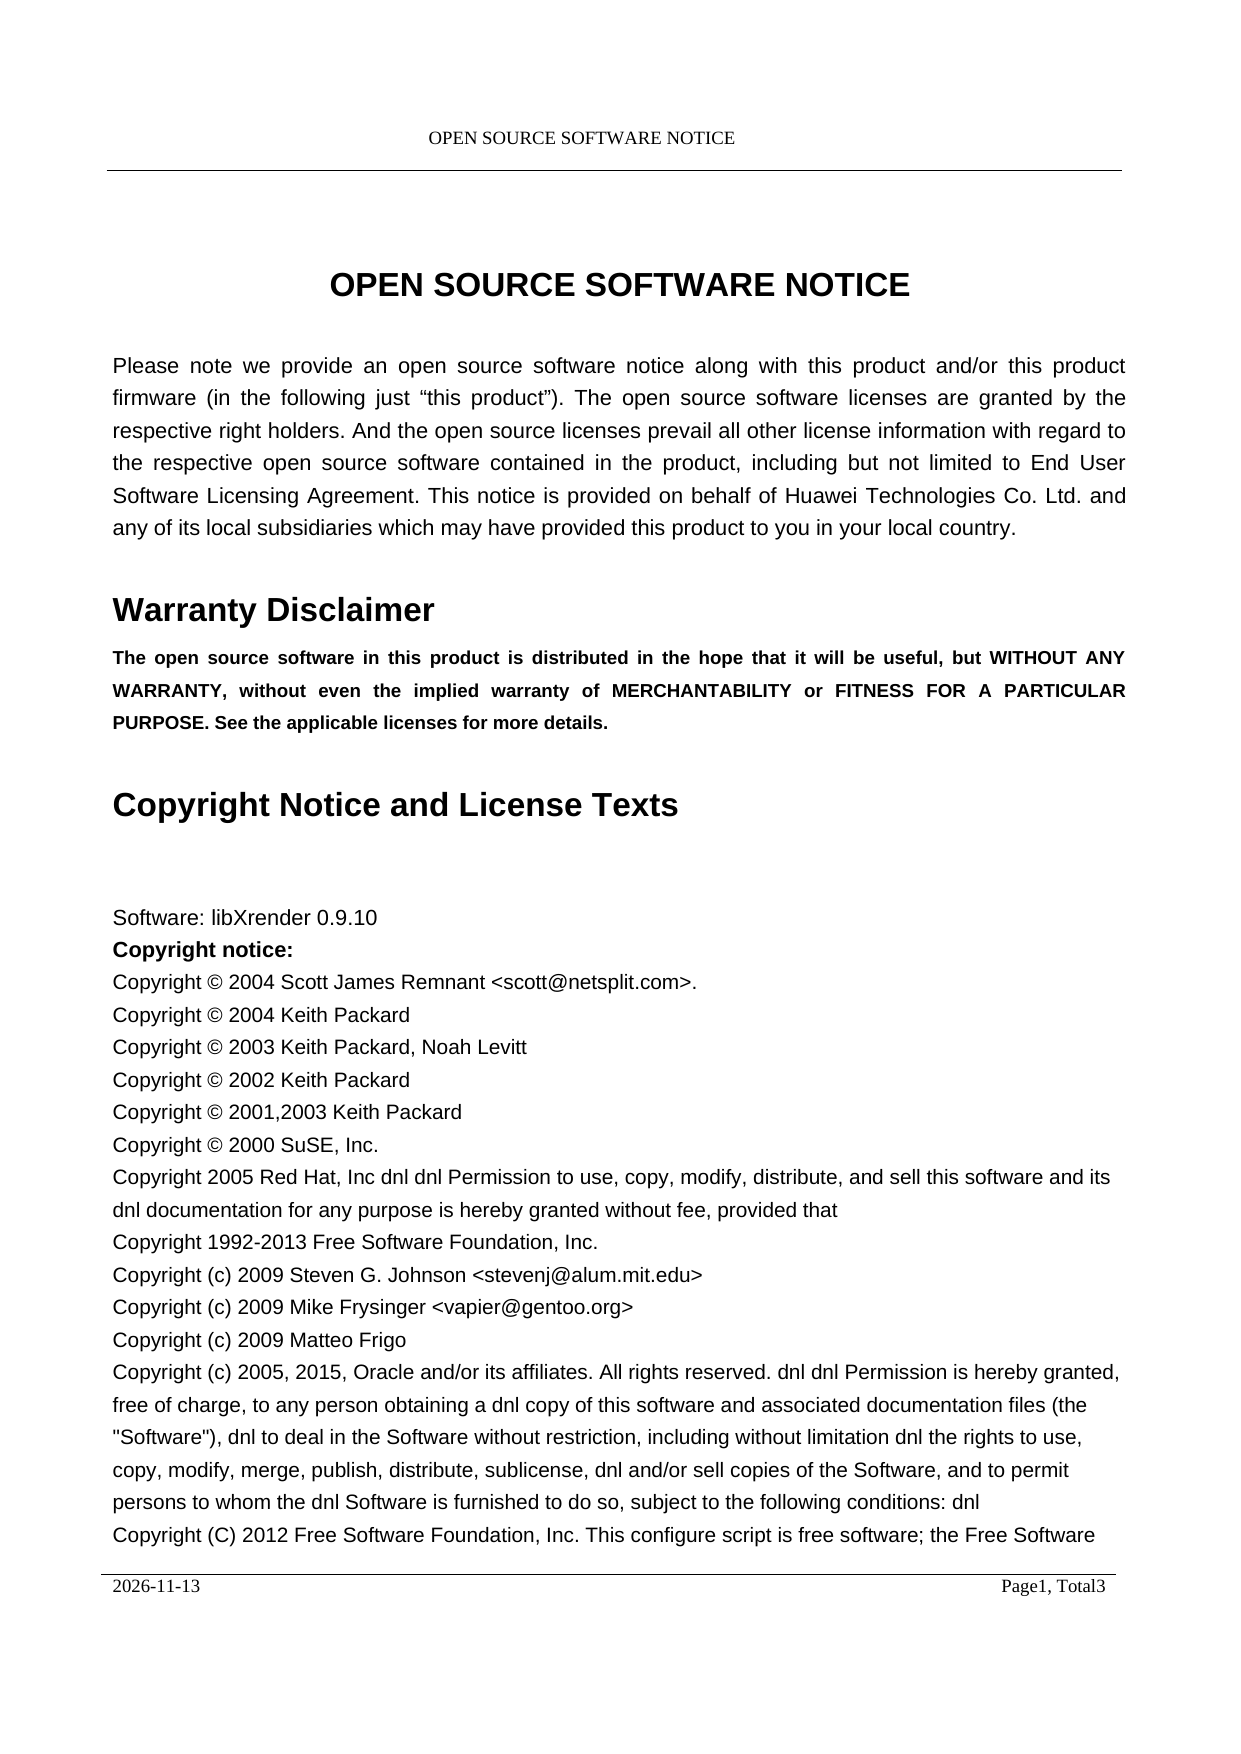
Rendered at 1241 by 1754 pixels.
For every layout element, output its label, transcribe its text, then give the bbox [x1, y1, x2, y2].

text Software: libXrender 0.9.10 [112, 901, 1128, 933]
text Copyright © 2004 Scott James Remnant <scott@netsplit.com>. [112, 966, 1128, 998]
text Copyright © 2004 Keith Packard [112, 998, 1128, 1031]
text Please note we provide an open source software notice along with this product and/or this product firmware (in the following just “this product”). The open source software licenses are granted by the respective right holders. And the open source licenses prevail all other license information with regard to the respective open source software contained in the product, including but not limited to End User Software Licensing Agreement. This notice is provided on behalf of Huawei Technologies Co. Ltd. and any of its local subsidiaries which may have provided this product to you in your local country. [112, 349, 1128, 544]
text Copyright (c) 2005, 2015, Oracle and/or its affiliates. All rights reserved. dnl dnl Permission is hereby granted, free of charge, to any person obtaining a dnl copy of this software and associated documentation files (the "Software"), dnl to deal in the Software without restriction, including without limitation dnl the rights to use, copy, modify, merge, publish, distribute, sublicense, dnl and/or sell copies of the Software, and to permit persons to whom the dnl Software is furnished to do so, subject to the following conditions: dnl [112, 1356, 1128, 1518]
text Copyright (c) 2009 Matteo Frigo [112, 1323, 1128, 1356]
text Copyright 1992-2013 Free Software Foundation, Inc. [112, 1226, 1128, 1258]
text Copyright 2005 Red Hat, Inc dnl dnl Permission to use, copy, modify, distribute, and sell this software and its dnl documentation for any purpose is hereby granted without fee, provided that [112, 1161, 1128, 1226]
text Copyright notice: [112, 933, 1128, 966]
text Copyright © 2000 SuSE, Inc. [112, 1128, 1128, 1161]
text Copyright © 2002 Keith Packard [112, 1063, 1128, 1096]
text Copyright (c) 2009 Steven G. Johnson <stevenj@alum.mit.edu> [112, 1258, 1128, 1291]
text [112, 1518, 1128, 1551]
text The open source software in this product is distributed in the hope that it will be useful, but WITHOUT ANY WARRANTY, without even the implied warranty of MERCHANTABILITY or FITNESS FOR A PARTICULAR PURPOSE. See the applicable licenses for more details. [112, 641, 1128, 739]
text Copyright (c) 2009 Mike Frysinger <vapier@gentoo.org> [112, 1291, 1128, 1323]
text Copyright © 2003 Keith Packard, Noah Levitt [112, 1031, 1128, 1063]
text Warranty Disclaimer [112, 576, 1128, 641]
text Copyright Notice and License Texts [112, 771, 1128, 836]
text OPEN SOURCE SOFTWARE NOTICE [112, 251, 1128, 316]
text Copyright © 2001,2003 Keith Packard [112, 1096, 1128, 1128]
